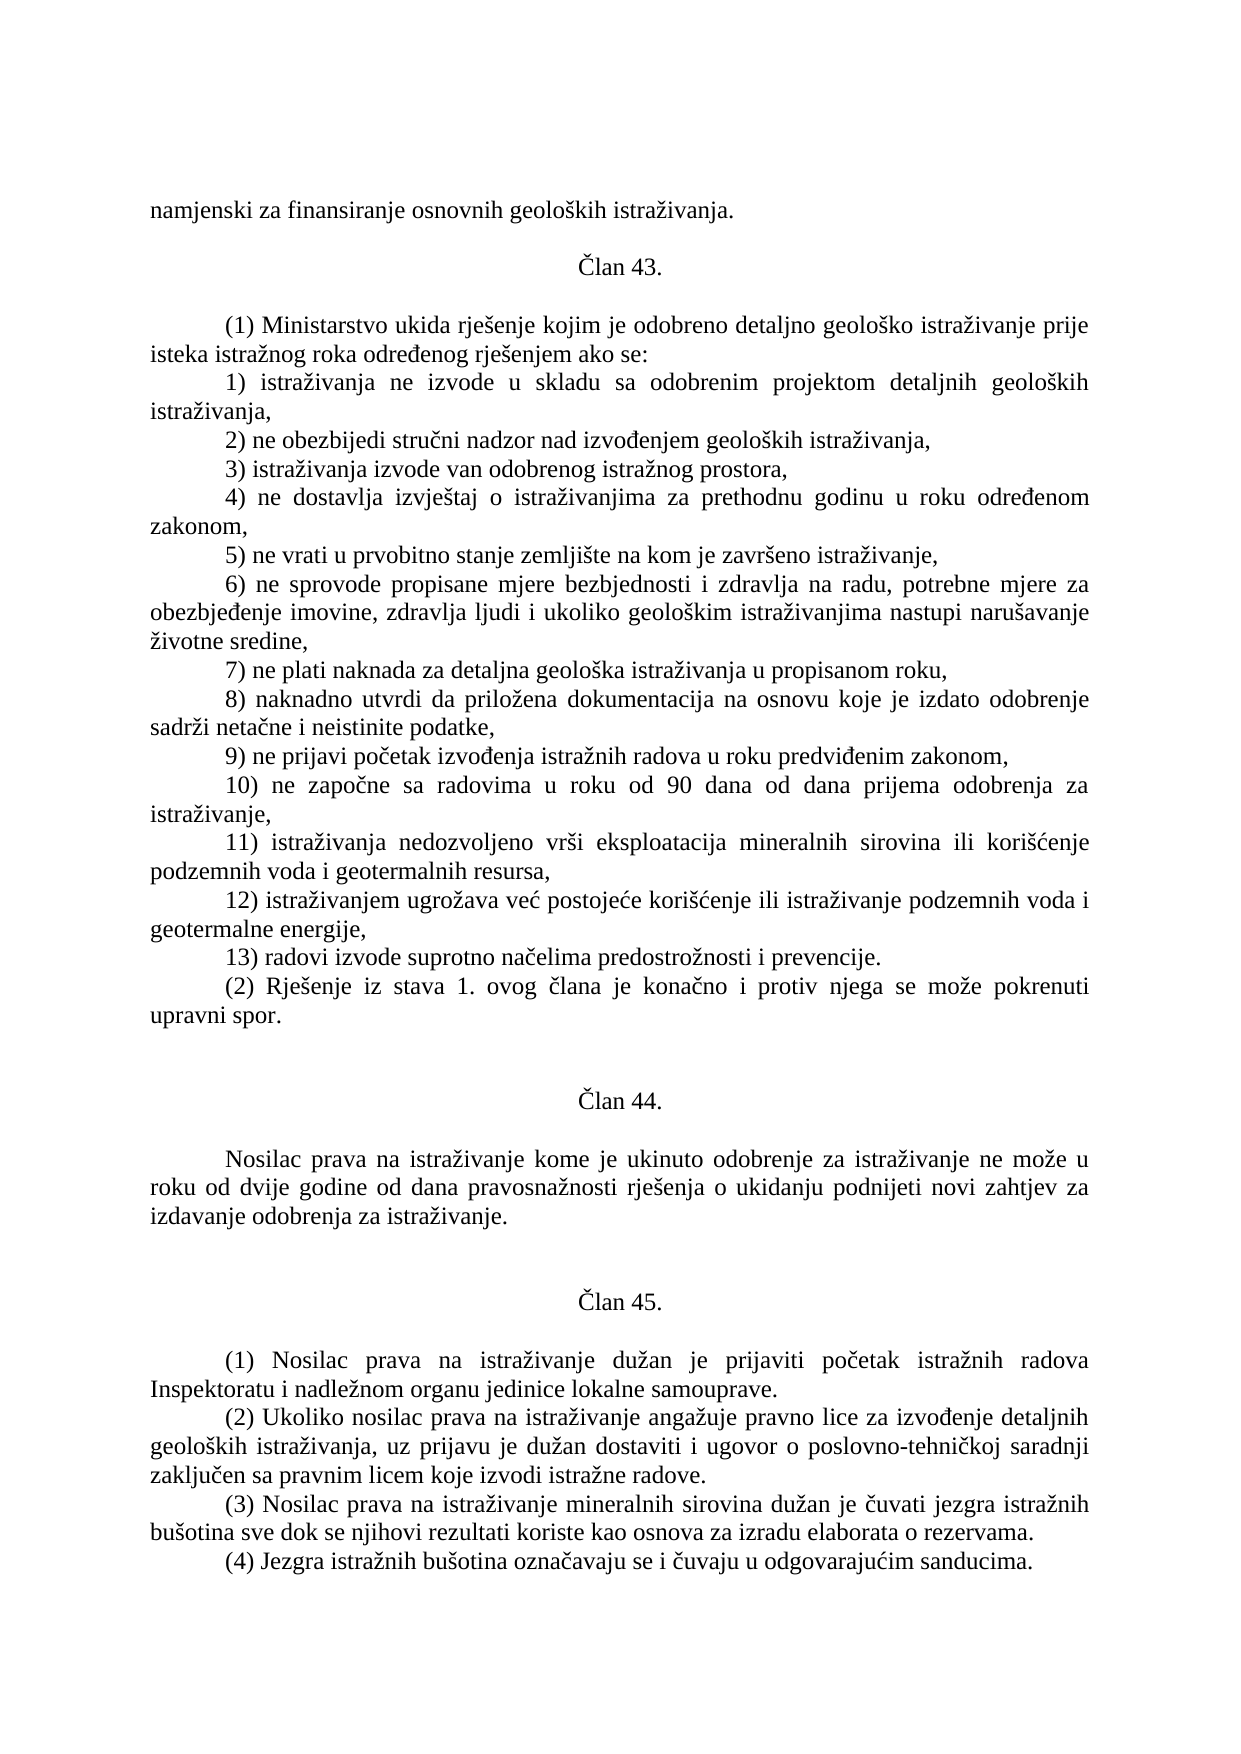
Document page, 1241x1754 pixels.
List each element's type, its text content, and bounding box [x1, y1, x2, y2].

list (3) Nosilac prava na istraživanje mineralnih sirovina dužan je čuvati jezgra istražnih bušotina sve dok se njihovi rezultati koriste kao osnova za izradu elaborata o rezervama. [150, 1489, 1090, 1546]
text 10) ne započne sa radovima u roku od 90 dana od dana prijema odobrenja za istraživanje, [150, 770, 1090, 827]
text 3) istraživanja izvode van odobrenog istražnog prostora, [150, 454, 1090, 482]
text 6) ne sprovode propisane mjere bezbjednosti i zdravlja na radu, potrebne mjere za obezbjeđenje imovine, zdravlja ljudi i ukoliko geološkim istraživanjima nastupi narušavanje životne sredine, [150, 569, 1090, 655]
text 4) ne dostavlja izvještaj o istraživanjima za prethodnu godinu u roku određenom zakonom, [150, 482, 1090, 540]
text Član 43. [150, 252, 1090, 281]
text 2) ne obezbijedi stručni nadzor nad izvođenjem geoloških istraživanja, [150, 425, 1090, 454]
text (2) Rješenje iz stava 1. ovog člana je konačno i protiv njega se može pokrenuti upravni spor. [150, 971, 1090, 1029]
text Nosilac prava na istraživanje kome je ukinuto odobrenje za istraživanje ne može u roku od dvije godine od dana pravosnažnosti rješenja o ukidanju podnijeti novi zahtjev za izdavanje odobrenja za istraživanje. [150, 1144, 1090, 1230]
text 13) radovi izvode suprotno načelima predostrožnosti i prevencije. [150, 942, 1090, 971]
text 7) ne plati naknada za detaljna geološka istraživanja u propisanom roku, [150, 655, 1090, 684]
text Član 45. [150, 1287, 1090, 1316]
text 1) istraživanja ne izvode u skladu sa odobrenim projektom detaljnih geoloških istraživanja, [150, 367, 1090, 425]
text 12) istraživanjem ugrožava već postojeće korišćenje ili istraživanje podzemnih voda i geotermalne energije, [150, 885, 1090, 942]
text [150, 195, 1090, 224]
text (1) Ministarstvo ukida rješenje kojim je odobreno detaljno geološko istraživanje prije isteka istražnog roka određenog rješenjem ako se: [150, 310, 1090, 367]
text 5) ne vrati u prvobitno stanje zemljište na kom je završeno istraživanje, [150, 540, 1090, 569]
list (1) Nosilac prava na istraživanje dužan je prijaviti početak istražnih radova Inspektoratu i nadležnom organu jedinice lokalne samouprave. [150, 1345, 1090, 1402]
text Član 44. [150, 1086, 1090, 1115]
text 9) ne prijavi početak izvođenja istražnih radova u roku predviđenim zakonom, [150, 741, 1090, 770]
list (4) Jezgra istražnih bušotina označavaju se i čuvaju u odgovarajućim sanducima. [150, 1546, 1090, 1575]
text 8) naknadno utvrdi da priložena dokumentacija na osnovu koje je izdato odobrenje sadrži netačne i neistinite podatke, [150, 684, 1090, 741]
text 11) istraživanja nedozvoljeno vrši eksploatacija mineralnih sirovina ili korišćenje podzemnih voda i geotermalnih resursa, [150, 827, 1090, 885]
list (2) Ukoliko nosilac prava na istraživanje angažuje pravno lice za izvođenje detaljnih geoloških istraživanja, uz prijavu je dužan dostaviti i ugovor o poslovno-tehničkoj saradnji zaključen sa pravnim licem koje izvodi istražne radove. [150, 1402, 1090, 1489]
